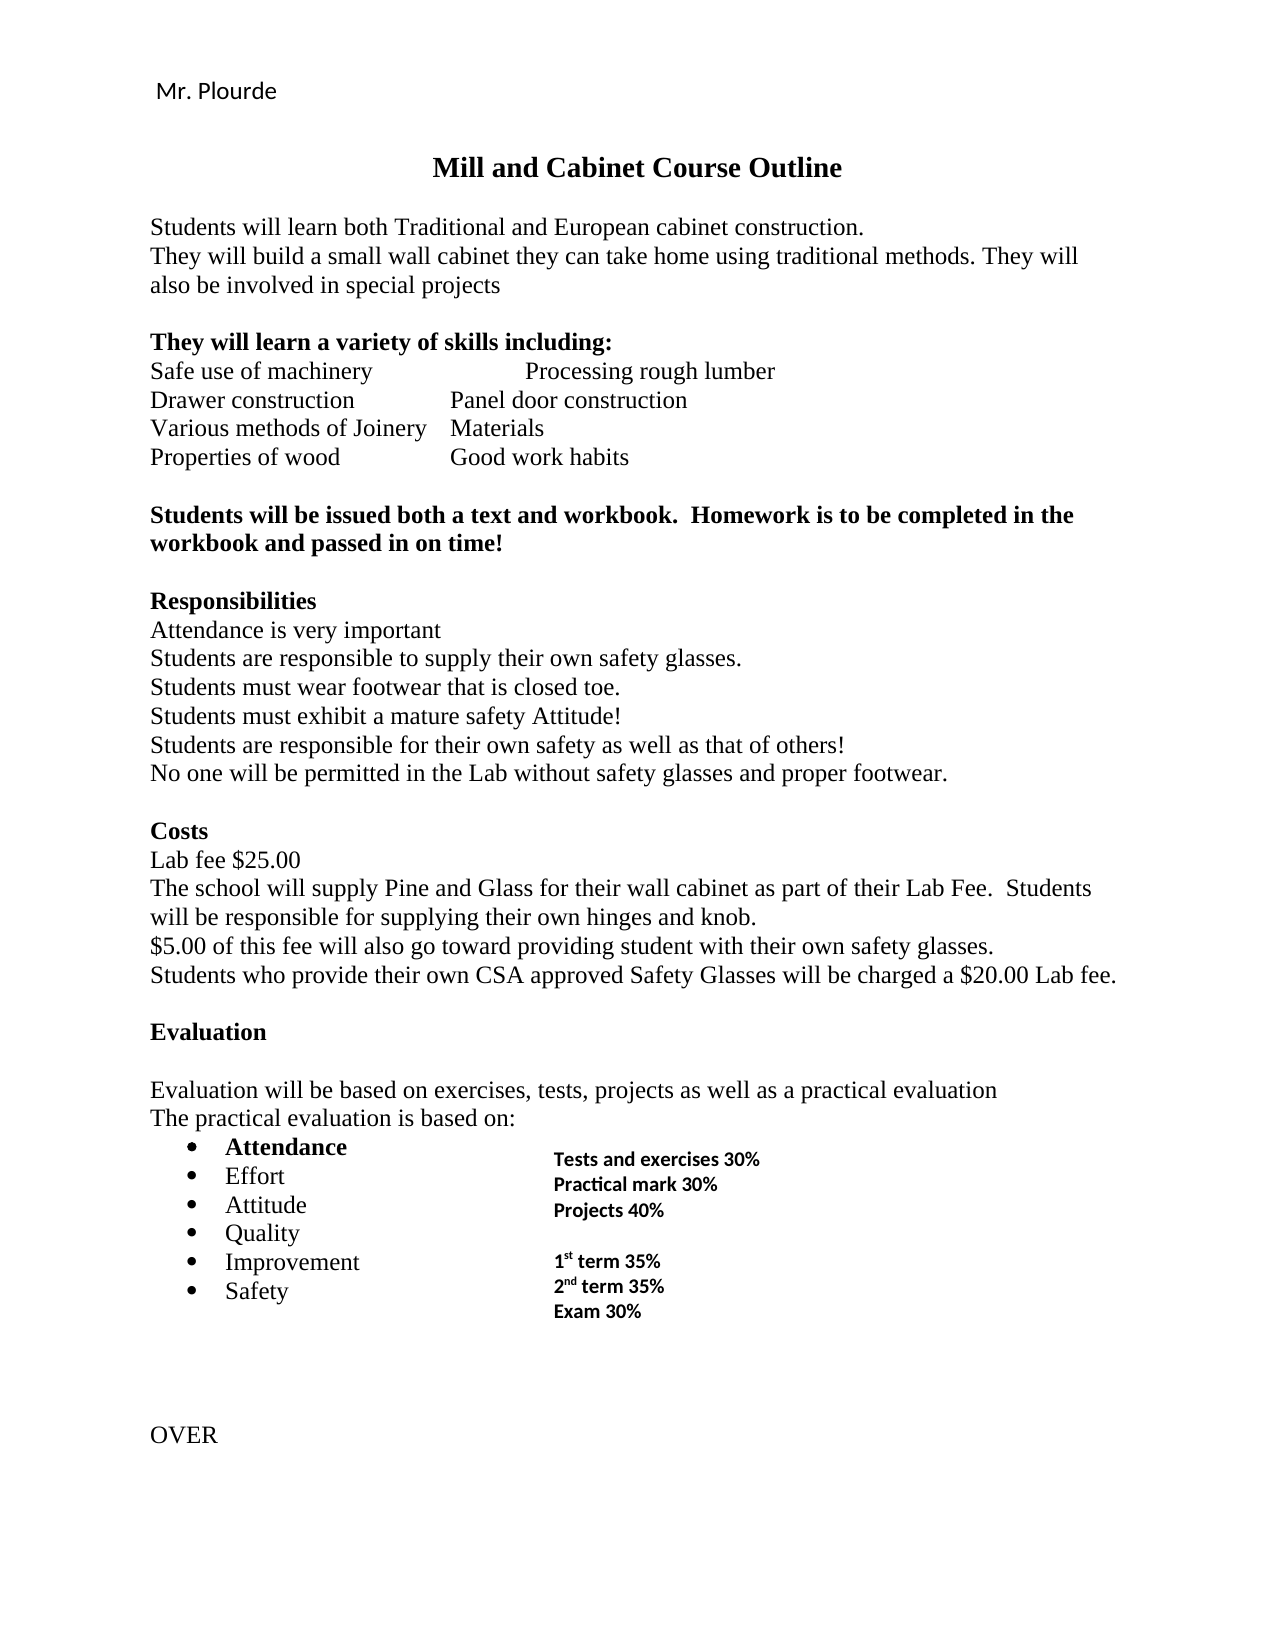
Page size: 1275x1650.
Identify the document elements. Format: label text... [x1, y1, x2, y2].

text Students are responsible for their own safety as well as that of others! [150, 730, 1125, 758]
list Quality [187, 1218, 1125, 1247]
list Attendance [187, 1132, 1125, 1161]
text The school will supply Pine and Glass for their wall cabinet as part of their Lab Fee. Students will be responsible for supplying their own hinges and knob. [150, 873, 1125, 931]
text Students who provide their own CSA approved Safety Glasses will be charged a $20.00 Lab fee. [150, 960, 1125, 988]
text $5.00 of this fee will also go toward providing student with their own safety glasses. [150, 931, 1125, 960]
text No one will be permitted in the Lab without safety glasses and proper footwear. [150, 758, 1125, 787]
text Students are responsible to supply their own safety glasses. [150, 643, 1125, 672]
text Students must exhibit a mature safety Attitude! [150, 701, 1125, 730]
text Students will learn both Traditional and European cabinet construction. [150, 212, 1125, 241]
text Drawer construction Panel door construction [150, 385, 1125, 413]
text Lab fee $25.00 [150, 845, 1125, 873]
text Properties of wood Good work habits [150, 442, 1125, 471]
text Costs [150, 816, 1125, 845]
text They will build a small wall cabinet they can take home using traditional methods. They will also be involved in special projects [150, 241, 1125, 298]
text OVER [150, 1420, 1125, 1448]
text Mill and Cabinet Course Outline [150, 150, 1125, 183]
list Attitude [187, 1190, 1125, 1218]
text Evaluation will be based on exercises, tests, projects as well as a practical evaluation [150, 1075, 1125, 1103]
text Students will be issued both a text and workbook. Homework is to be completed in the workbook and passed in on time! [150, 500, 1125, 557]
list Safety [187, 1276, 1125, 1305]
list Improvement [187, 1247, 1125, 1276]
text They will learn a variety of skills including: [150, 327, 1125, 356]
list Effort [187, 1161, 1125, 1190]
text Evaluation [150, 1017, 1125, 1046]
text Attendance is very important [150, 615, 1125, 643]
text Safe use of machinery Processing rough lumber [150, 356, 1125, 385]
text Various methods of Joinery Materials [150, 413, 1125, 442]
text Students must wear footwear that is closed toe. [150, 672, 1125, 701]
text The practical evaluation is based on: [150, 1103, 1125, 1132]
text Responsibilities [150, 586, 1125, 615]
